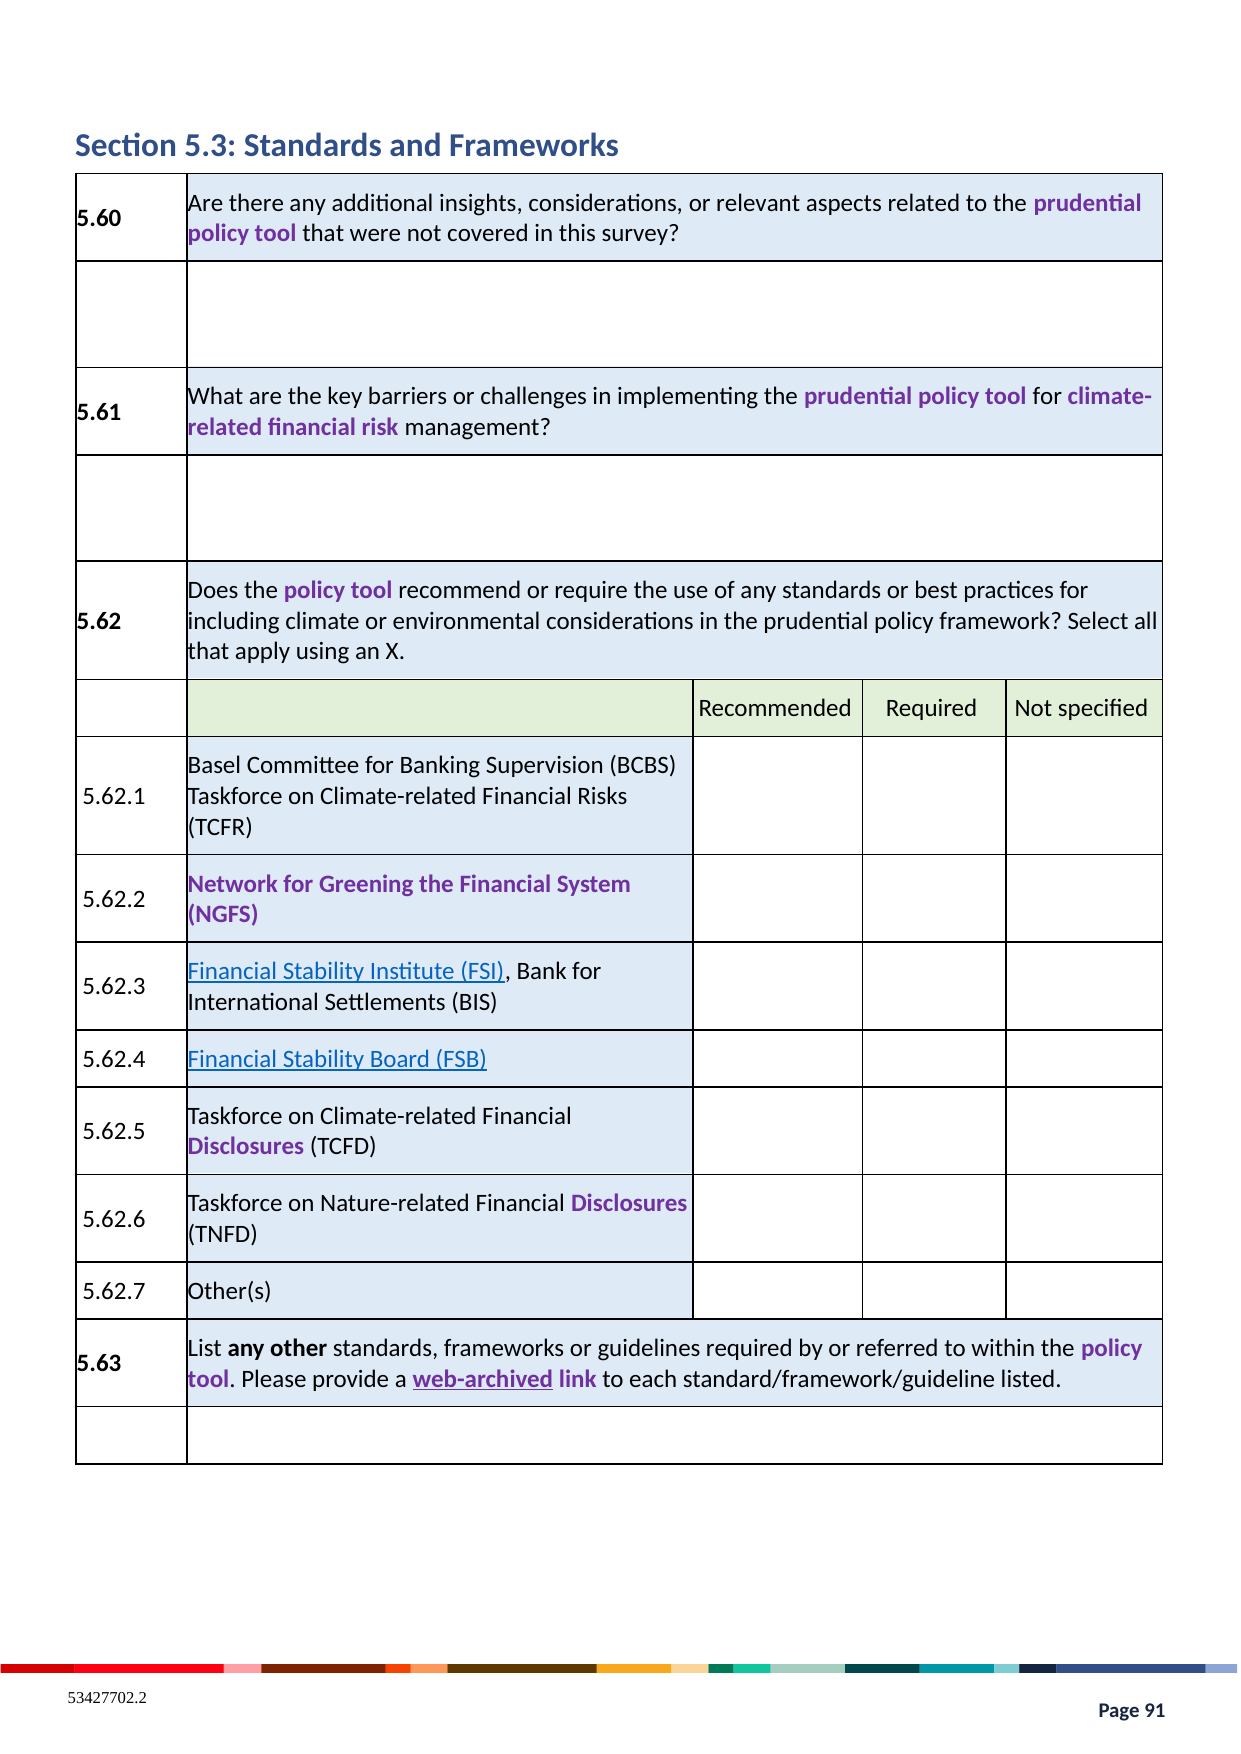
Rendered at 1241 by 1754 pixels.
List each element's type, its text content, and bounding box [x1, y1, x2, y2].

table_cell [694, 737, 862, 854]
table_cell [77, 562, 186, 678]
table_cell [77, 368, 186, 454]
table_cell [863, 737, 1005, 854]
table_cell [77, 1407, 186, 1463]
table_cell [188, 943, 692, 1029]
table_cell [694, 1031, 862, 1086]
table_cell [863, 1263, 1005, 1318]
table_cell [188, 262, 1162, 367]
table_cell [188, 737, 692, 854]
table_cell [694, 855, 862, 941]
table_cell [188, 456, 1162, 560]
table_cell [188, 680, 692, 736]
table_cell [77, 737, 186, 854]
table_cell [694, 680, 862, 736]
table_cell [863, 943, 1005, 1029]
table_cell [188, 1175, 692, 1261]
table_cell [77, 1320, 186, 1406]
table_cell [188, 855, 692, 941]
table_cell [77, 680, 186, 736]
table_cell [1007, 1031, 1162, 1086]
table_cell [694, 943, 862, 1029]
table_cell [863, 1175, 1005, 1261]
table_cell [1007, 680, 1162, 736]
picture [0, 1664, 1236, 1673]
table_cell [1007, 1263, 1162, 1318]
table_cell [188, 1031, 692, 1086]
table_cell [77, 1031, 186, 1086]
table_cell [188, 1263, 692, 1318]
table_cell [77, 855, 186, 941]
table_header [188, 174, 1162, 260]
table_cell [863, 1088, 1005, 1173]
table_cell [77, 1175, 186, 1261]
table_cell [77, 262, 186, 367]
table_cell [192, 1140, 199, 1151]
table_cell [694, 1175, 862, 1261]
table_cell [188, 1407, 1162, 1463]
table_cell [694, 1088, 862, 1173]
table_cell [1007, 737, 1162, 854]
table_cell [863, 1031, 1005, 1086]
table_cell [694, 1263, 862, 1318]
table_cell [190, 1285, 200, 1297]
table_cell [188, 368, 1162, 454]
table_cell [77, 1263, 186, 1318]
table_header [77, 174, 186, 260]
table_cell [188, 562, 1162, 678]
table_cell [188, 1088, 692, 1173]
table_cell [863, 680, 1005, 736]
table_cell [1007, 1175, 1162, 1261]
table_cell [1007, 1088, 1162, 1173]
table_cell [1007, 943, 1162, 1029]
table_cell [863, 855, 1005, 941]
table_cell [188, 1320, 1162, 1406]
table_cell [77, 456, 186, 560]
subtitle Section 5.3: Standards and Frameworks [75, 123, 1165, 164]
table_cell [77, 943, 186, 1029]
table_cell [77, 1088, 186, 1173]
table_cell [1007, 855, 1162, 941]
